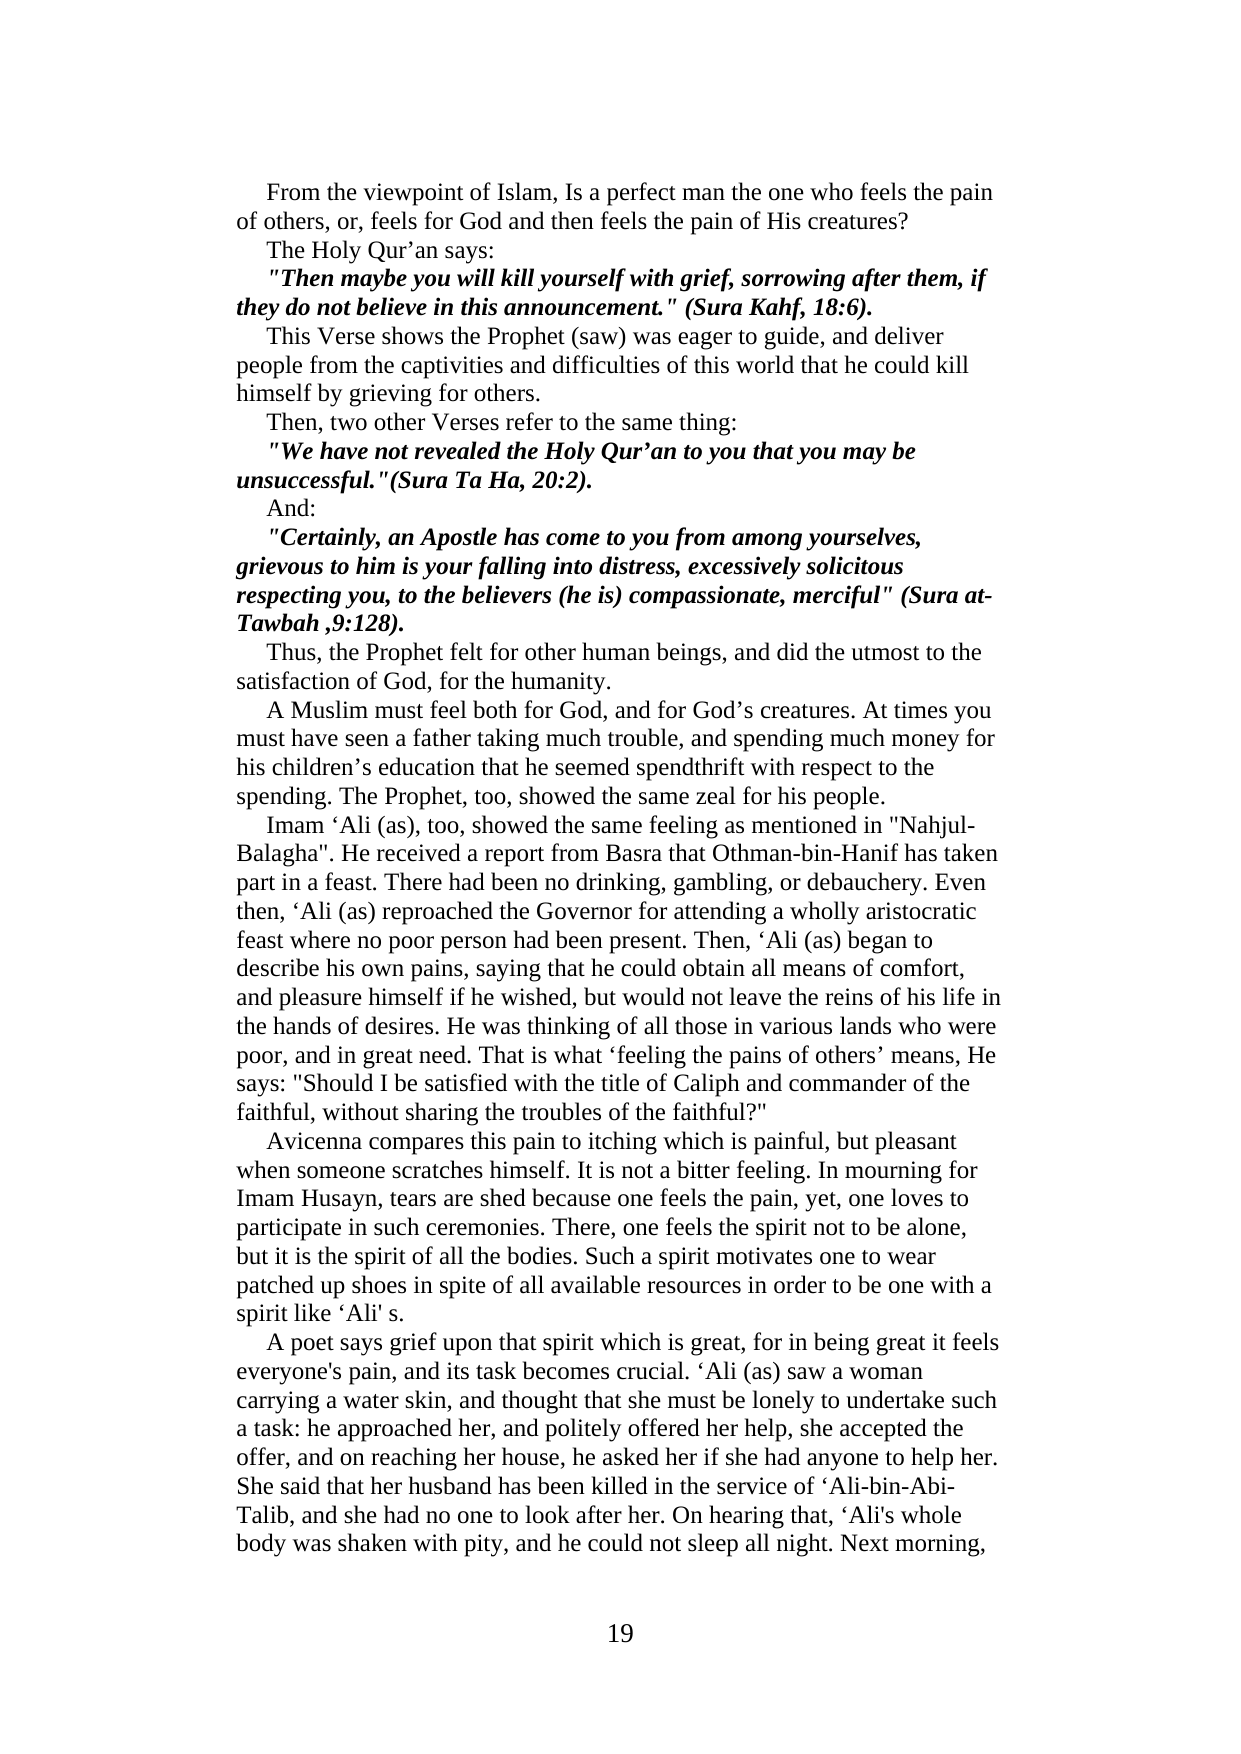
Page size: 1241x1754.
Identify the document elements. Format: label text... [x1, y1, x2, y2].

text "We have not revealed the Holy Qur’an to you that you may be unsuccessful."(Sura Ta Ha, 20:2). [236, 436, 1004, 493]
text Then, two other Verses refer to the same thing: [236, 407, 1004, 436]
text From the viewpoint of Islam, Is a perfect man the one who feels the pain of others, or, feels for God and then feels the pain of His creatures? [236, 177, 1004, 235]
text "Certainly, an Apostle has come to you from among yourselves, grievous to him is your falling into distress, excessively solicitous respecting you, to the believers (he is) compassionate, merciful" (Sura at-Tawbah ,9:128). [236, 522, 1004, 637]
text This Verse shows the Prophet (saw) was eager to guide, and deliver people from the captivities and difficulties of this world that he could kill himself by grieving for others. [236, 321, 1004, 407]
text "Then maybe you will kill yourself with grief, sorrowing after them, if they do not believe in this announcement." (Sura Kahf, 18:6). [236, 263, 1004, 321]
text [236, 1327, 1004, 1557]
text Imam ‘Ali (as), too, showed the same feeling as mentioned in "Nahjul-Balagha". He received a report from Basra that Othman-bin-Hanif has taken part in a feast. There had been no drinking, gambling, or debauchery. Even then, ‘Ali (as) reproached the Governor for attending a wholly aristocratic feast where no poor person had been present. Then, ‘Ali (as) began to describe his own pains, saying that he could obtain all means of comfort, and pleasure himself if he wished, but would not leave the reins of his life in the hands of desires. He was thinking of all those in various lands who were poor, and in great need. That is what ‘feeling the pains of others’ means, He says: "Should I be satisfied with the title of Caliph and commander of the faithful, without sharing the troubles of the faithful?" [236, 810, 1004, 1126]
text Thus, the Prophet felt for other human beings, and did the utmost to the satisfaction of God, for the humanity. [236, 637, 1004, 695]
text A Muslim must feel both for God, and for God’s creatures. At times you must have seen a father taking much trouble, and spending much money for his children’s education that he seemed spendthrift with respect to the spending. The Prophet, too, showed the same zeal for his people. [236, 695, 1004, 810]
text And: [236, 493, 1004, 522]
text Avicenna compares this pain to itching which is painful, but pleasant when someone scratches himself. It is not a bitter feeling. In mourning for Imam Husayn, tears are shed because one feels the pain, yet, one loves to participate in such ceremonies. There, one feels the spirit not to be alone, but it is the spirit of all the bodies. Such a spirit motivates one to wear patched up shoes in spite of all available resources in order to be one with a spirit like ‘Ali' s. [236, 1126, 1004, 1327]
text The Holy Qur’an says: [236, 235, 1004, 263]
